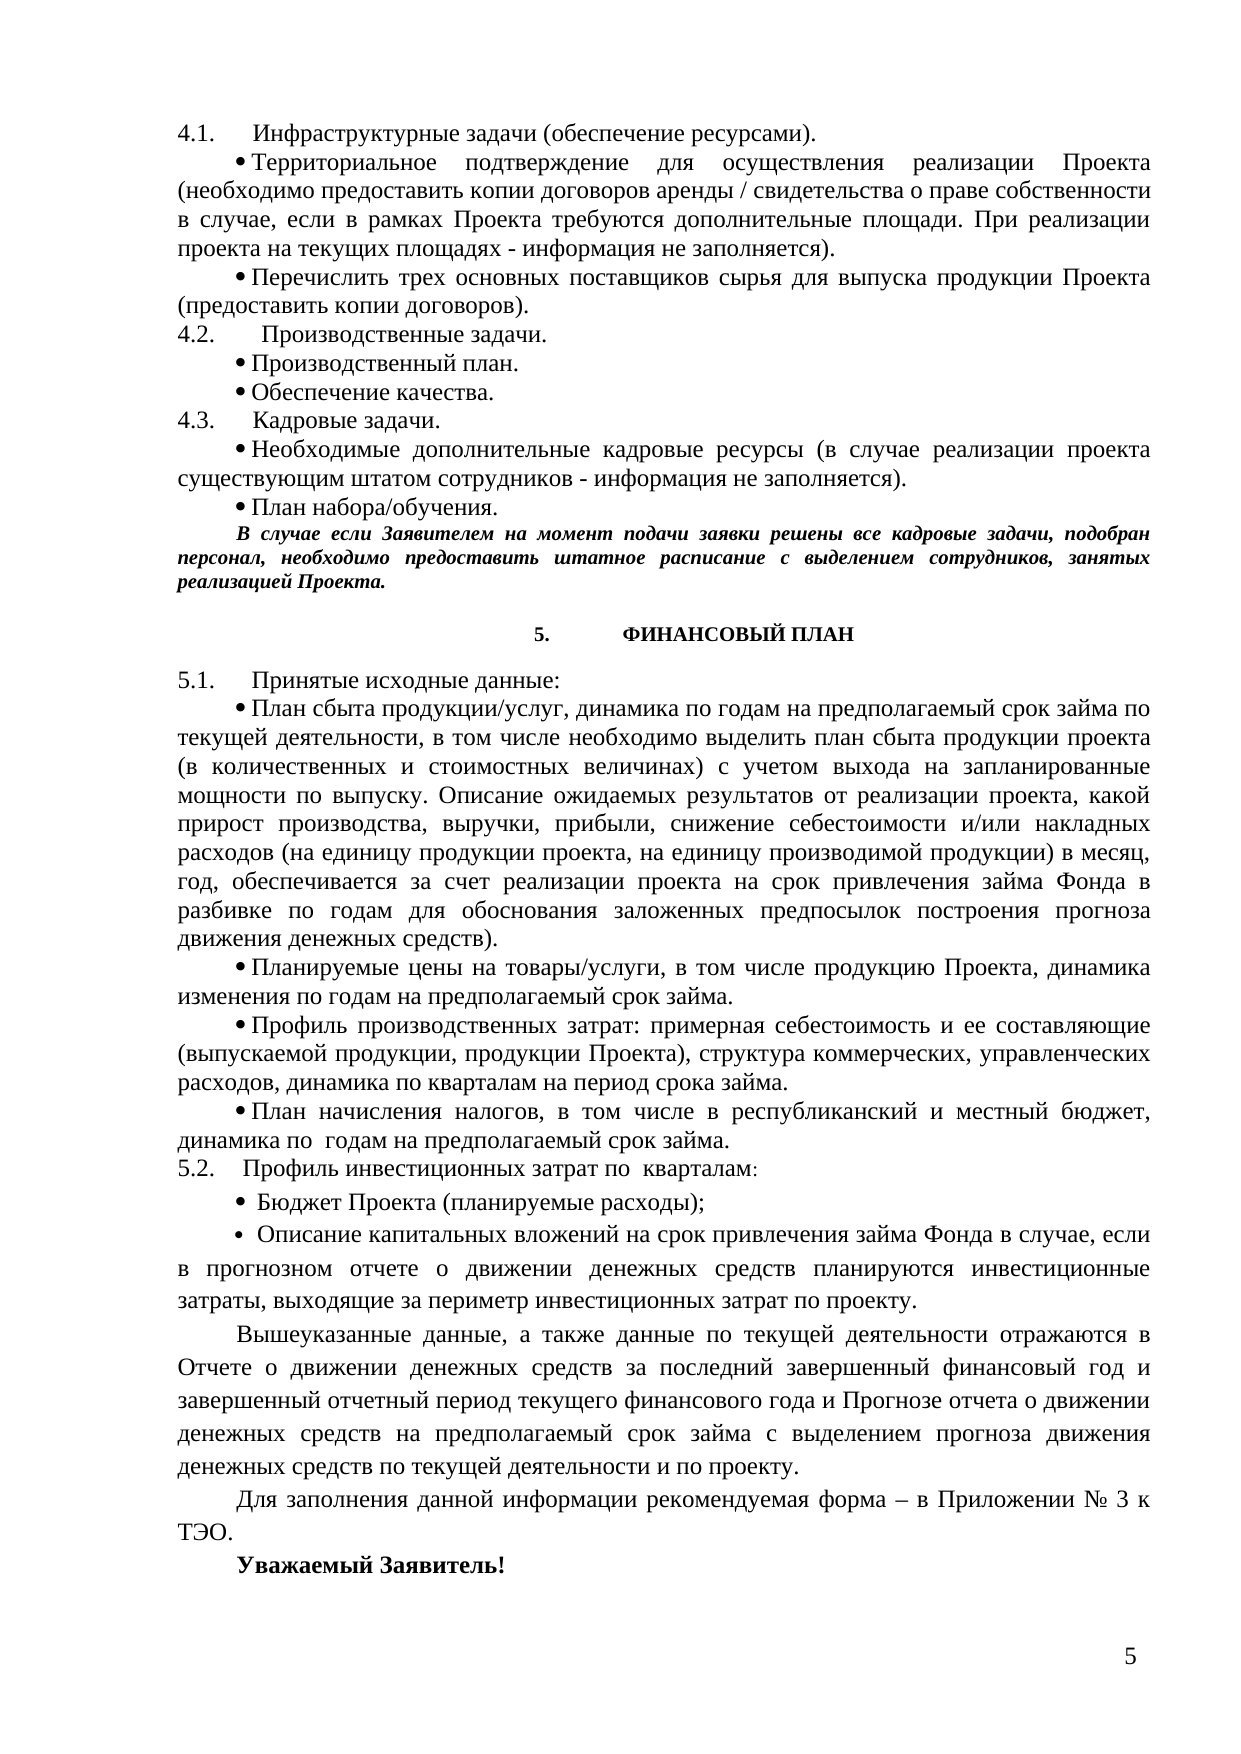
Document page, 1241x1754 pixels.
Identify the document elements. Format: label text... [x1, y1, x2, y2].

list Бюджет Проекта (планируемые расходы); [236, 1187, 1152, 1215]
list Перечислить трех основных поставщиков сырья для выпуска продукции Проекта (предоставить копии договоров). [177, 262, 1152, 319]
list Необходимые дополнительные кадровые ресурсы (в случае реализации проекта существующим штатом сотрудников - информация не заполняется). [177, 434, 1152, 492]
text 4.3. Кадровые задачи. [177, 406, 1152, 434]
list Территориальное подтверждение для осуществления реализации Проекта (необходимо предоставить копии договоров аренды / свидетельства о праве собственности в случае, если в рамках Проекта требуются дополнительные площади. При реализации проекта на текущих площадях - информация не заполняется). [177, 147, 1152, 262]
list Описание капитальных вложений на срок привлечения займа Фонда в случае, если в прогнозном отчете о движении денежных средств планируются инвестиционные затраты, выходящие за периметр инвестиционных затрат по проекту. [177, 1219, 1152, 1314]
text Уважаемый Заявитель! [177, 1550, 1152, 1578]
text 4.2. Производственные задачи. [177, 319, 1152, 348]
text 4.1. Инфраструктурные задачи (обеспечение ресурсами). [177, 118, 1152, 147]
text Вышеуказанные данные, а также данные по текущей деятельности отражаются в Отчете о движении денежных средств за последний завершенный финансовый год и завершенный отчетный период текущего финансового года и Прогнозе отчета о движении денежных средств на предполагаемый срок займа с выделением прогноза движения денежных средств по текущей деятельности и по проекту. [177, 1319, 1152, 1479]
text Для заполнения данной информации рекомендуемая форма – в Приложении № 3 к ТЭО. [177, 1484, 1152, 1546]
list Обеспечение качества. [177, 377, 1152, 406]
list Планируемые цены на товары/услуги, в том числе продукцию Проекта, динамика изменения по годам на предполагаемый срок займа. [177, 952, 1152, 1010]
text В случае если Заявителем на момент подачи заявки решены все кадровые задачи, подобран персонал, необходимо предоставить штатное расписание с выделением сотрудников, занятых реализацией Проекта. [177, 521, 1152, 593]
list План набора/обучения. [177, 492, 1152, 521]
list Профиль производственных затрат: примерная себестоимость и ее составляющие (выпускаемой продукции, продукции Проекта), структура коммерческих, управленческих расходов, динамика по кварталам на период срока займа. [177, 1010, 1152, 1096]
list ФИНАНСОВЫЙ ПЛАН [177, 622, 1152, 646]
list Профиль инвестиционных затрат по кварталам: [177, 1153, 1152, 1182]
list Принятые исходные данные: [177, 665, 1152, 693]
list План сбыта продукции/услуг, динамика по годам на предполагаемый срок займа по текущей деятельности, в том числе необходимо выделить план сбыта продукции проекта (в количественных и стоимостных величинах) с учетом выхода на запланированные мощности по выпуску. Описание ожидаемых результатов от реализации проекта, какой прирост производства, выручки, прибыли, снижение себестоимости и/или накладных расходов (на единицу продукции проекта, на единицу производимой продукции) в месяц, год, обеспечивается за счет реализации проекта на срок привлечения займа Фонда в разбивке по годам для обоснования заложенных предпосылок построения прогноза движения денежных средств). [177, 693, 1152, 952]
list План начисления налогов, в том числе в республиканский и местный бюджет, динамика по годам на предполагаемый срок займа. [177, 1096, 1152, 1153]
list Производственный план. [177, 348, 1152, 377]
